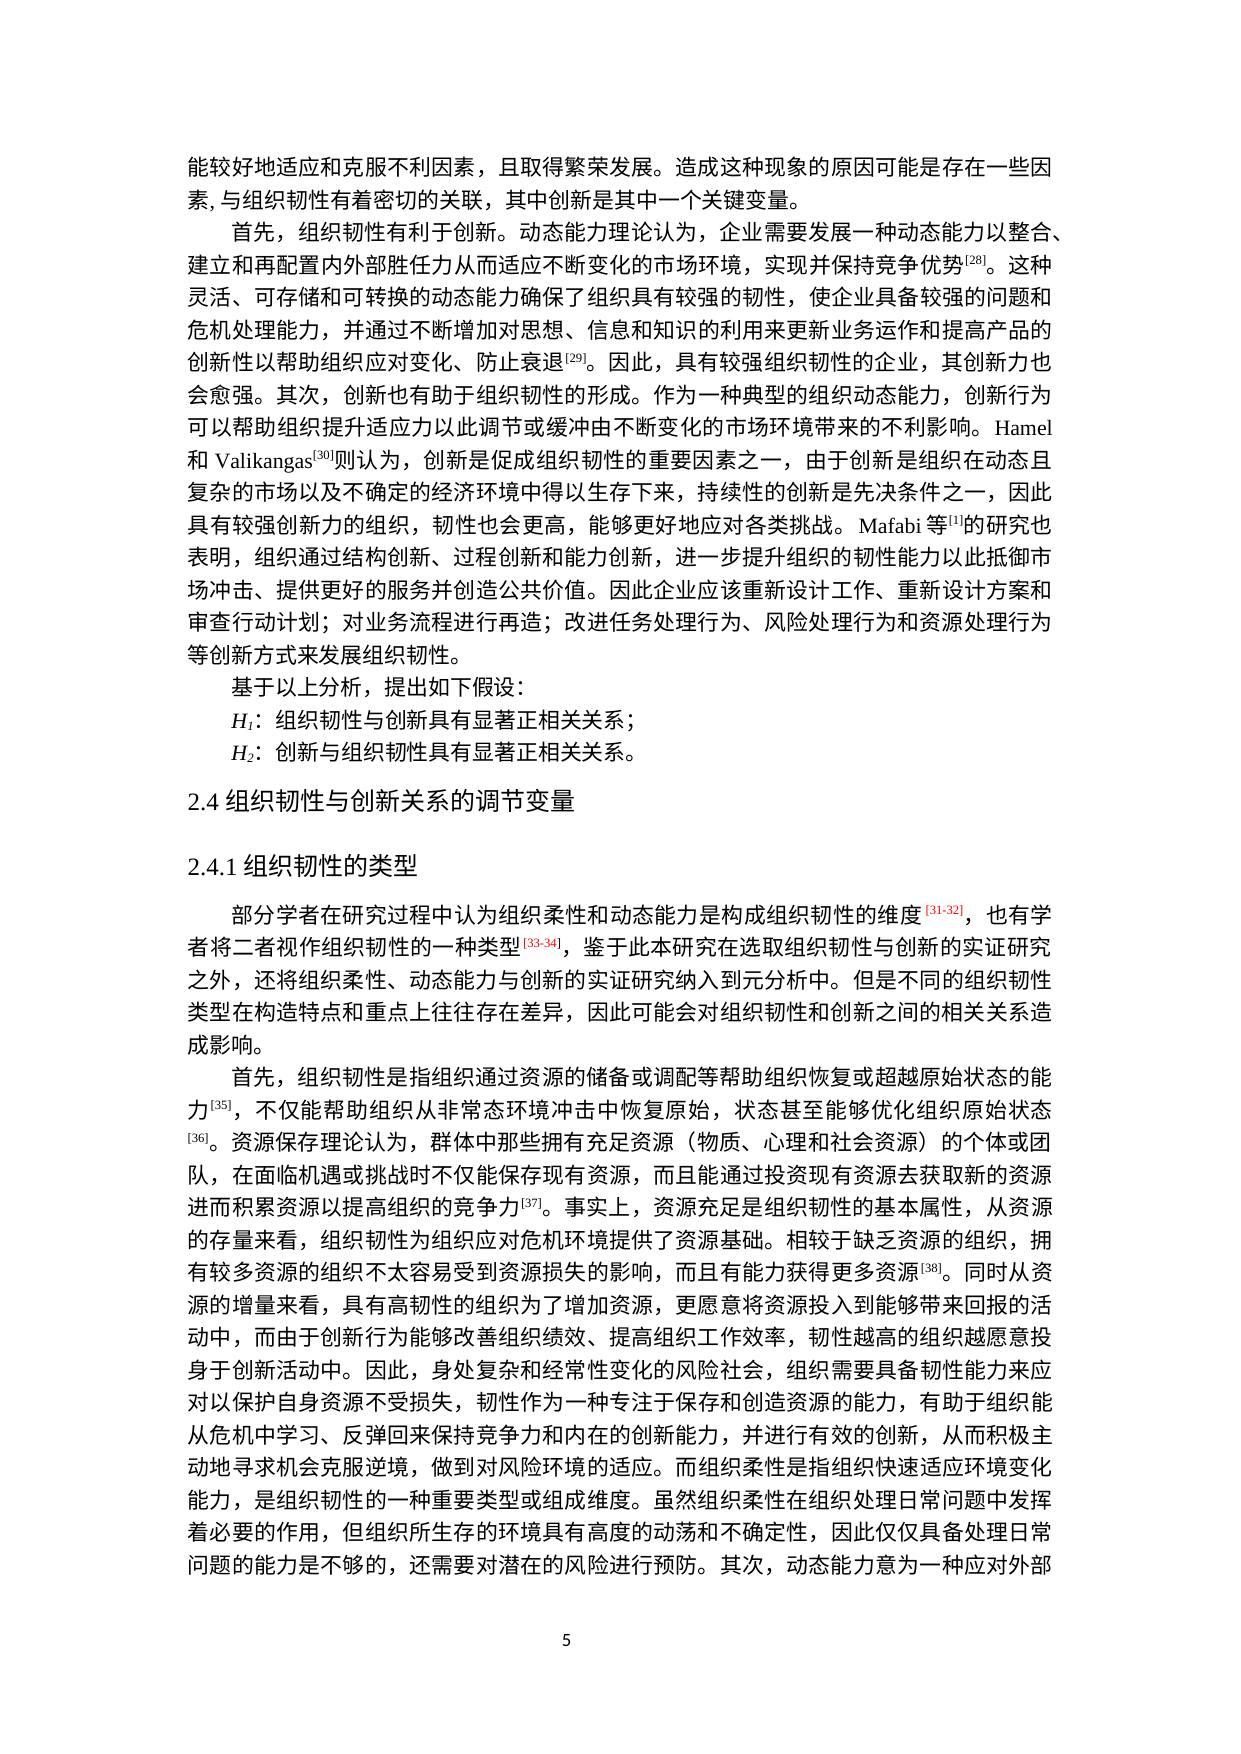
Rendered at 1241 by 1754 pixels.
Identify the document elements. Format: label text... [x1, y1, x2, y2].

text 2.4.1 组织韧性的类型 [187, 832, 1053, 897]
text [187, 1060, 1053, 1580]
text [187, 150, 1053, 215]
text 部分学者在研究过程中认为组织柔性和动态能力是构成组织韧性的维度[31-32]，也有学者将二者视作组织韧性的一种类型[33-34]，鉴于此本研究在选取组织韧性与创新的实证研究之外，还将组织柔性、动态能力与创新的实证研究纳入到元分析中。但是不同的组织韧性类型在构造特点和重点上往往存在差异，因此可能会对组织韧性和创新之间的相关关系造成影响。 [187, 897, 1053, 1060]
text 基于以上分析，提出如下假设： [187, 670, 1053, 702]
text H1：组织韧性与创新具有显著正相关关系； [187, 702, 1053, 735]
text 2.4 组织韧性与创新关系的调节变量 [187, 767, 1053, 832]
text 首先，组织韧性有利于创新。动态能力理论认为，企业需要发展一种动态能力以整合、建立和再配置内外部胜任力从而适应不断变化的市场环境，实现并保持竞争优势[28]。这种灵活、可存储和可转换的动态能力确保了组织具有较强的韧性，使企业具备较强的问题和危机处理能力，并通过不断增加对思想、信息和知识的利用来更新业务运作和提高产品的创新性以帮助组织应对变化、防止衰退[29]。因此，具有较强组织韧性的企业，其创新力也会愈强。其次，创新也有助于组织韧性的形成。作为一种典型的组织动态能力，创新行为可以帮助组织提升适应力以此调节或缓冲由不断变化的市场环境带来的不利影响。Hamel和Valikangas[30]则认为，创新是促成组织韧性的重要因素之一，由于创新是组织在动态且复杂的市场以及不确定的经济环境中得以生存下来，持续性的创新是先决条件之一，因此具有较强创新力的组织，韧性也会更高，能够更好地应对各类挑战。Mafabi等[1]的研究也表明，组织通过结构创新、过程创新和能力创新，进一步提升组织的韧性能力以此抵御市场冲击、提供更好的服务并创造公共价值。因此企业应该重新设计工作、重新设计方案和审查行动计划；对业务流程进行再造；改进任务处理行为、风险处理行为和资源处理行为等创新方式来发展组织韧性。 [187, 215, 1053, 670]
text H2：创新与组织韧性具有显著正相关关系。 [187, 735, 1053, 767]
